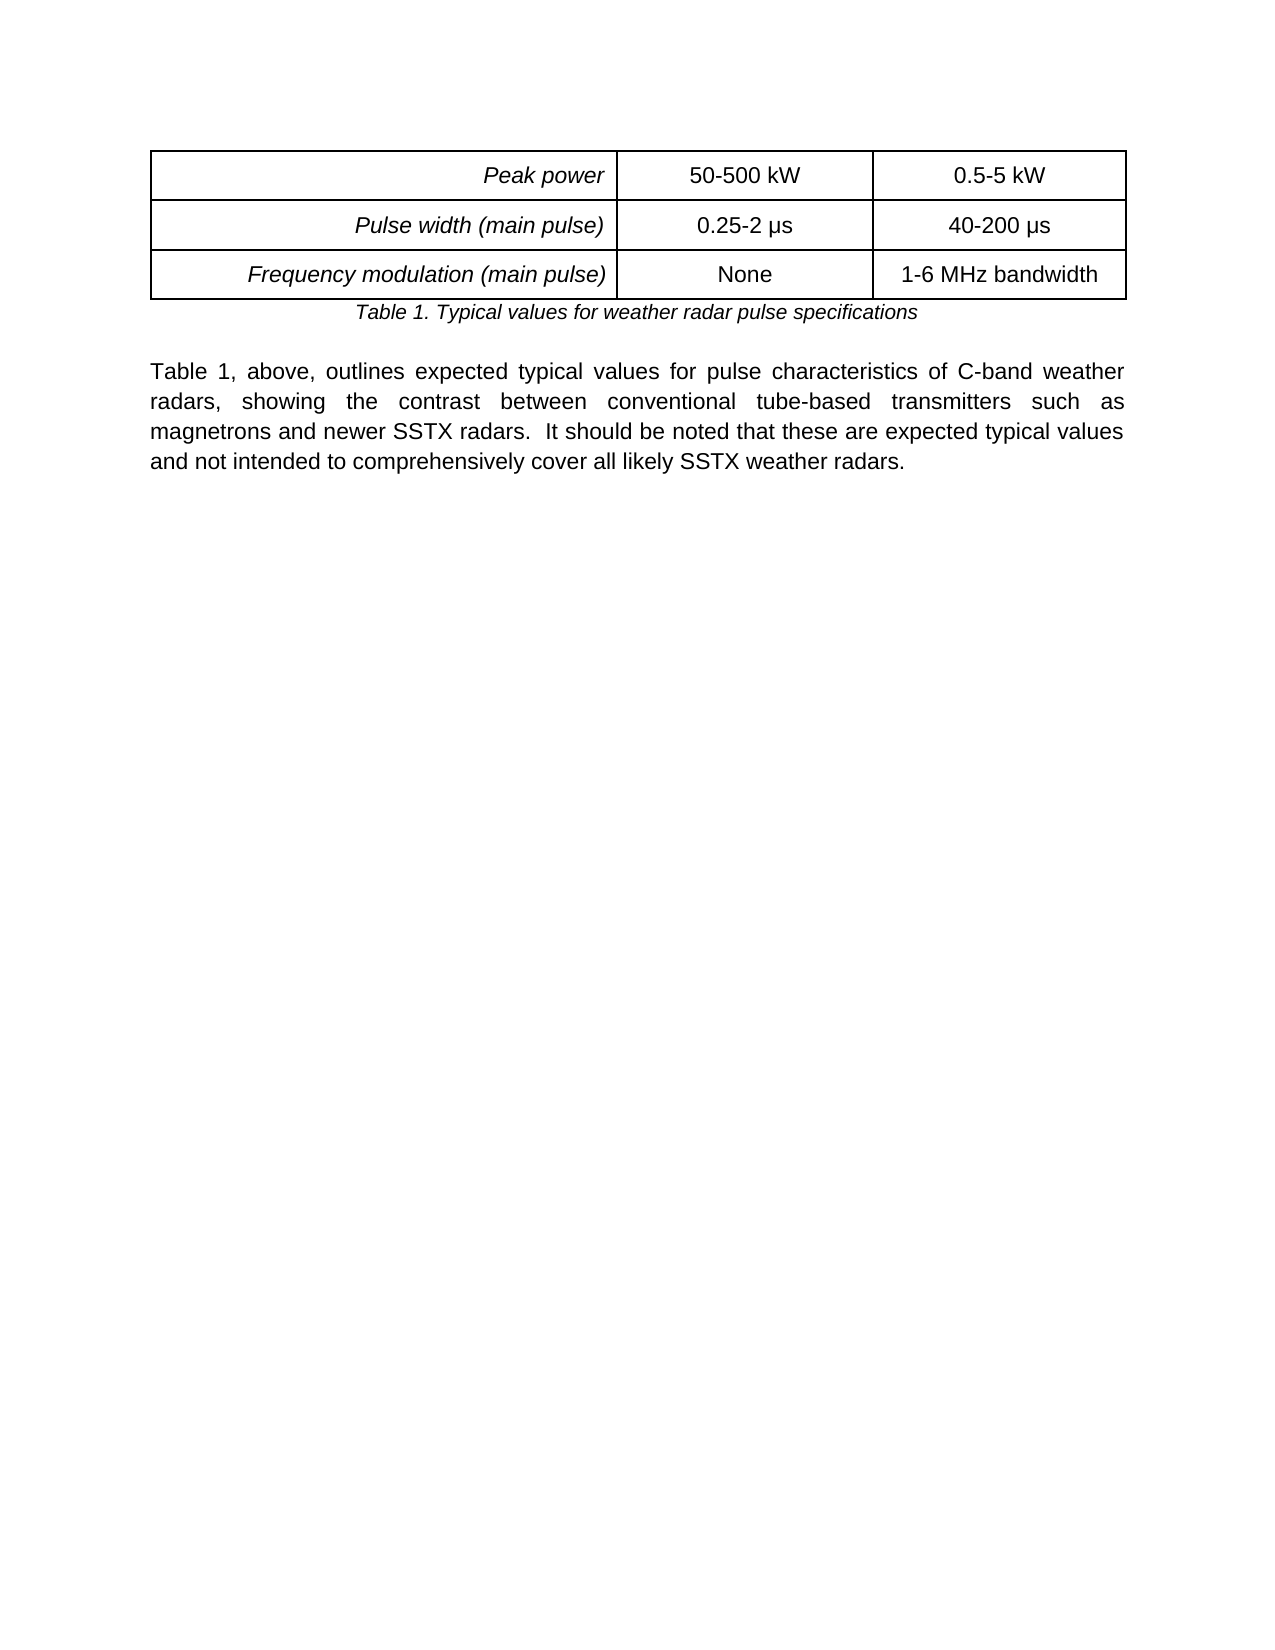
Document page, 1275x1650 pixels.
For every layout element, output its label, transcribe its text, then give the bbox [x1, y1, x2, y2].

table_cell None [618, 251, 872, 298]
table_cell Frequency modulation (main pulse) [152, 251, 616, 298]
table_cell 50-500 kW [618, 152, 872, 199]
text Table 1, above, outlines expected typical values for pulse characteristics of C-band weather radars, showing the contrast between conventional tube-based transmitters such as magnetrons and newer SSTX radars. It should be noted that these are expected typical values and not intended to comprehensively cover all likely SSTX weather radars. [150, 358, 1125, 474]
table_cell Pulse width (main pulse) [152, 201, 616, 248]
table_cell 0.5-5 kW [874, 152, 1125, 199]
text Table 1. Typical values for weather radar pulse specifications [150, 300, 1125, 324]
table_cell Peak power [152, 152, 616, 199]
table_cell 40-200 μs [874, 201, 1125, 248]
table_cell 0.25-2 μs [618, 201, 872, 248]
table_cell 1-6 MHz bandwidth [874, 251, 1125, 298]
